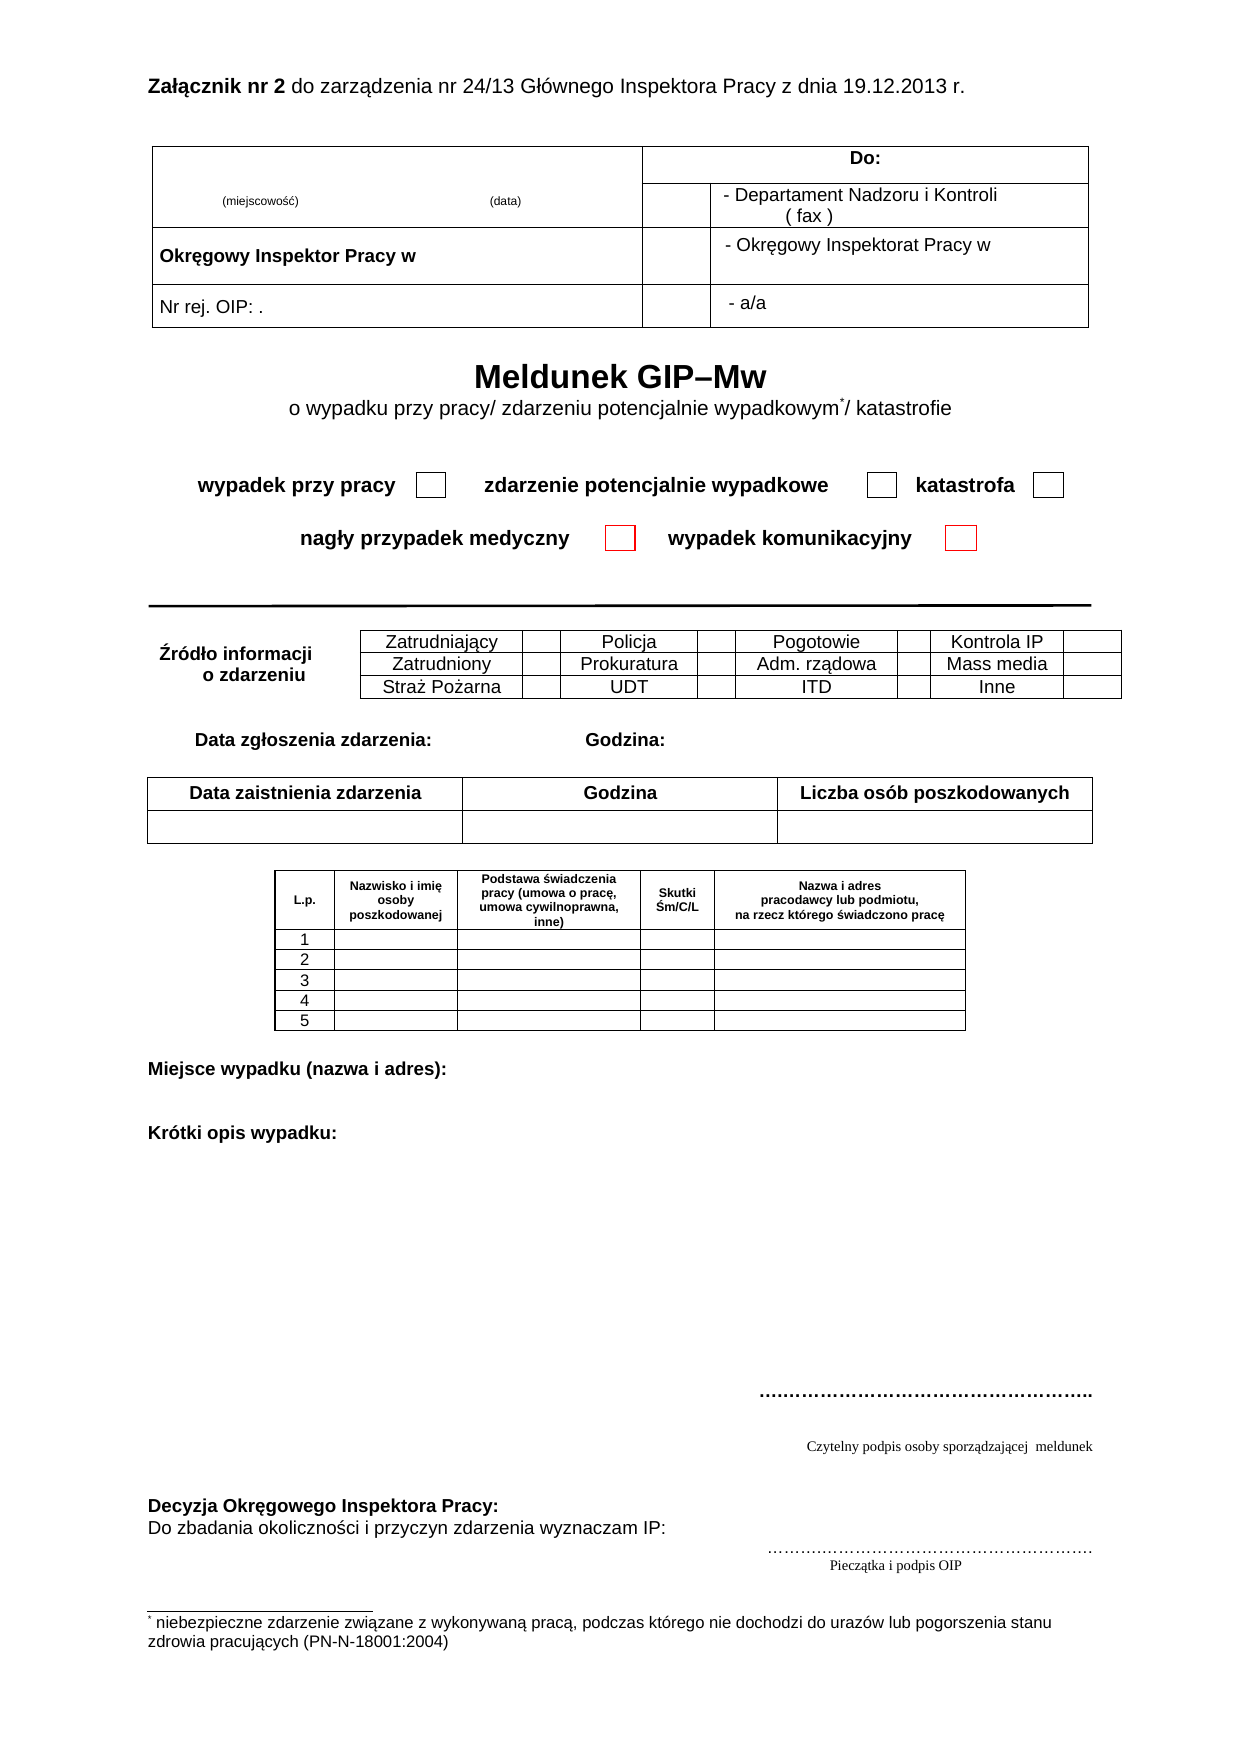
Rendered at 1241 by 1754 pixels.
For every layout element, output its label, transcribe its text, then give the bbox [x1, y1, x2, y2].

table_cell 4 [276, 991, 334, 1010]
text Czytelny podpis osoby sporządzającej meldunek [148, 1437, 1092, 1466]
table_header (data) [369, 147, 642, 227]
table_cell [641, 1011, 714, 1030]
table_header nagły przypadek medyczny [264, 525, 605, 549]
text Do zbadania okoliczności i przyczyn zdarzenia wyznaczam IP: [148, 1517, 1092, 1538]
table_cell [458, 970, 640, 989]
table_cell [715, 970, 965, 989]
table_header (miejscowość) [153, 147, 368, 227]
table_header Liczba osób poszkodowanych [778, 778, 1092, 810]
table_cell [641, 930, 714, 949]
table_header [606, 526, 634, 549]
table_cell - Okręgowy Inspektorat Pracy w [711, 228, 1088, 283]
table_header wypadek komunikacyjny [636, 525, 945, 549]
text Pieczątka i podpis OIP [148, 1557, 1092, 1586]
table_cell [643, 228, 710, 283]
table_cell Okręgowy Inspektor Pracy w [153, 228, 642, 283]
table_header Skutki Śm/C/L [641, 871, 714, 929]
table_cell [698, 676, 735, 697]
table_cell [335, 991, 457, 1010]
table_cell [1064, 653, 1121, 675]
table_header zdarzenie potencjalnie wypadkowe [446, 472, 867, 497]
table_cell [715, 930, 965, 949]
table_cell [335, 930, 457, 949]
table_header Kontrola IP [931, 631, 1063, 652]
table_cell [715, 950, 965, 969]
table_cell Zatrudniony [361, 653, 522, 675]
table_header Godzina [463, 778, 777, 810]
table_header [698, 631, 735, 652]
table_cell [458, 950, 640, 969]
table_cell [643, 184, 710, 227]
table_cell Inne [931, 676, 1063, 697]
table_header Podstawa świadczenia pracy (umowa o pracę, umowa cywilnoprawna, inne) [458, 871, 640, 929]
table_cell - a/a [711, 285, 1088, 327]
table_cell [715, 991, 965, 1010]
table_cell [523, 653, 560, 675]
table_cell [641, 991, 714, 1010]
text Miejsce wypadku (nazwa i adres): [148, 1057, 1092, 1079]
table_cell [898, 653, 930, 675]
table_header [523, 631, 560, 652]
table_cell Nr rej. OIP: . [153, 285, 642, 327]
table_cell [898, 676, 930, 697]
table_header Policja [561, 631, 697, 652]
table_header Nazwa i adres pracodawcy lub podmiotu, na rzecz którego świadczono pracę [715, 871, 965, 929]
text ……….…………………………………………. [148, 1538, 1092, 1557]
text Data zgłoszenia zdarzenia: Godzina: [148, 729, 1092, 751]
table_cell 2 [276, 950, 334, 969]
table_header Data zaistnienia zdarzenia [148, 778, 462, 810]
table_cell Adm. rządowa [736, 653, 897, 675]
table_header katastrofa [897, 472, 1033, 497]
table_cell 3 [276, 970, 334, 989]
table_header Pogotowie [736, 631, 897, 652]
table_header Zatrudniający [361, 631, 522, 652]
table_header [1064, 631, 1121, 652]
subtitle Decyzja Okręgowego Inspektora Pracy: [148, 1495, 1092, 1517]
table_cell [643, 285, 710, 327]
table_header [946, 526, 976, 549]
table_cell [523, 676, 560, 697]
table_header [417, 473, 445, 497]
table_cell Straż Pożarna [361, 676, 522, 697]
table_cell [698, 653, 735, 675]
table_cell 5 [276, 1011, 334, 1030]
table_header [1034, 473, 1063, 497]
table_cell [458, 930, 640, 949]
table_cell [458, 991, 640, 1010]
table_cell [335, 950, 457, 969]
table_cell [335, 970, 457, 989]
table_cell [335, 1011, 457, 1030]
table_cell 1 [276, 930, 334, 949]
table_cell [778, 811, 1092, 843]
table_cell [641, 970, 714, 989]
table_header Źródło informacji o zdarzeniu [148, 630, 360, 697]
table_cell [1064, 676, 1121, 697]
table_header wypadek przy pracy [177, 472, 416, 497]
table_header [868, 473, 896, 497]
text ….………………………………………….. [148, 1380, 1092, 1402]
table_cell [641, 950, 714, 969]
table_cell Prokuratura [561, 653, 697, 675]
table_header [898, 631, 930, 652]
table_header Nazwisko i imię osoby poszkodowanej [335, 871, 457, 929]
table_cell ITD [736, 676, 897, 697]
text o wypadku przy pracy/ zdarzeniu potencjalnie wypadkowym*/ katastrofie [148, 395, 1092, 419]
table_cell [458, 1011, 640, 1030]
subtitle Meldunek GIP–Mw [148, 357, 1092, 395]
table_cell - Departament Nadzoru i Kontroli ( fax ) [711, 184, 1088, 227]
table_cell UDT [561, 676, 697, 697]
table_cell Mass media [931, 653, 1063, 675]
table_cell [463, 811, 777, 843]
table_cell [715, 1011, 965, 1030]
table_header Do: [643, 147, 1088, 183]
table_cell [148, 811, 462, 843]
table_header L.p. [276, 871, 334, 929]
text Krótki opis wypadku: [148, 1122, 1092, 1143]
